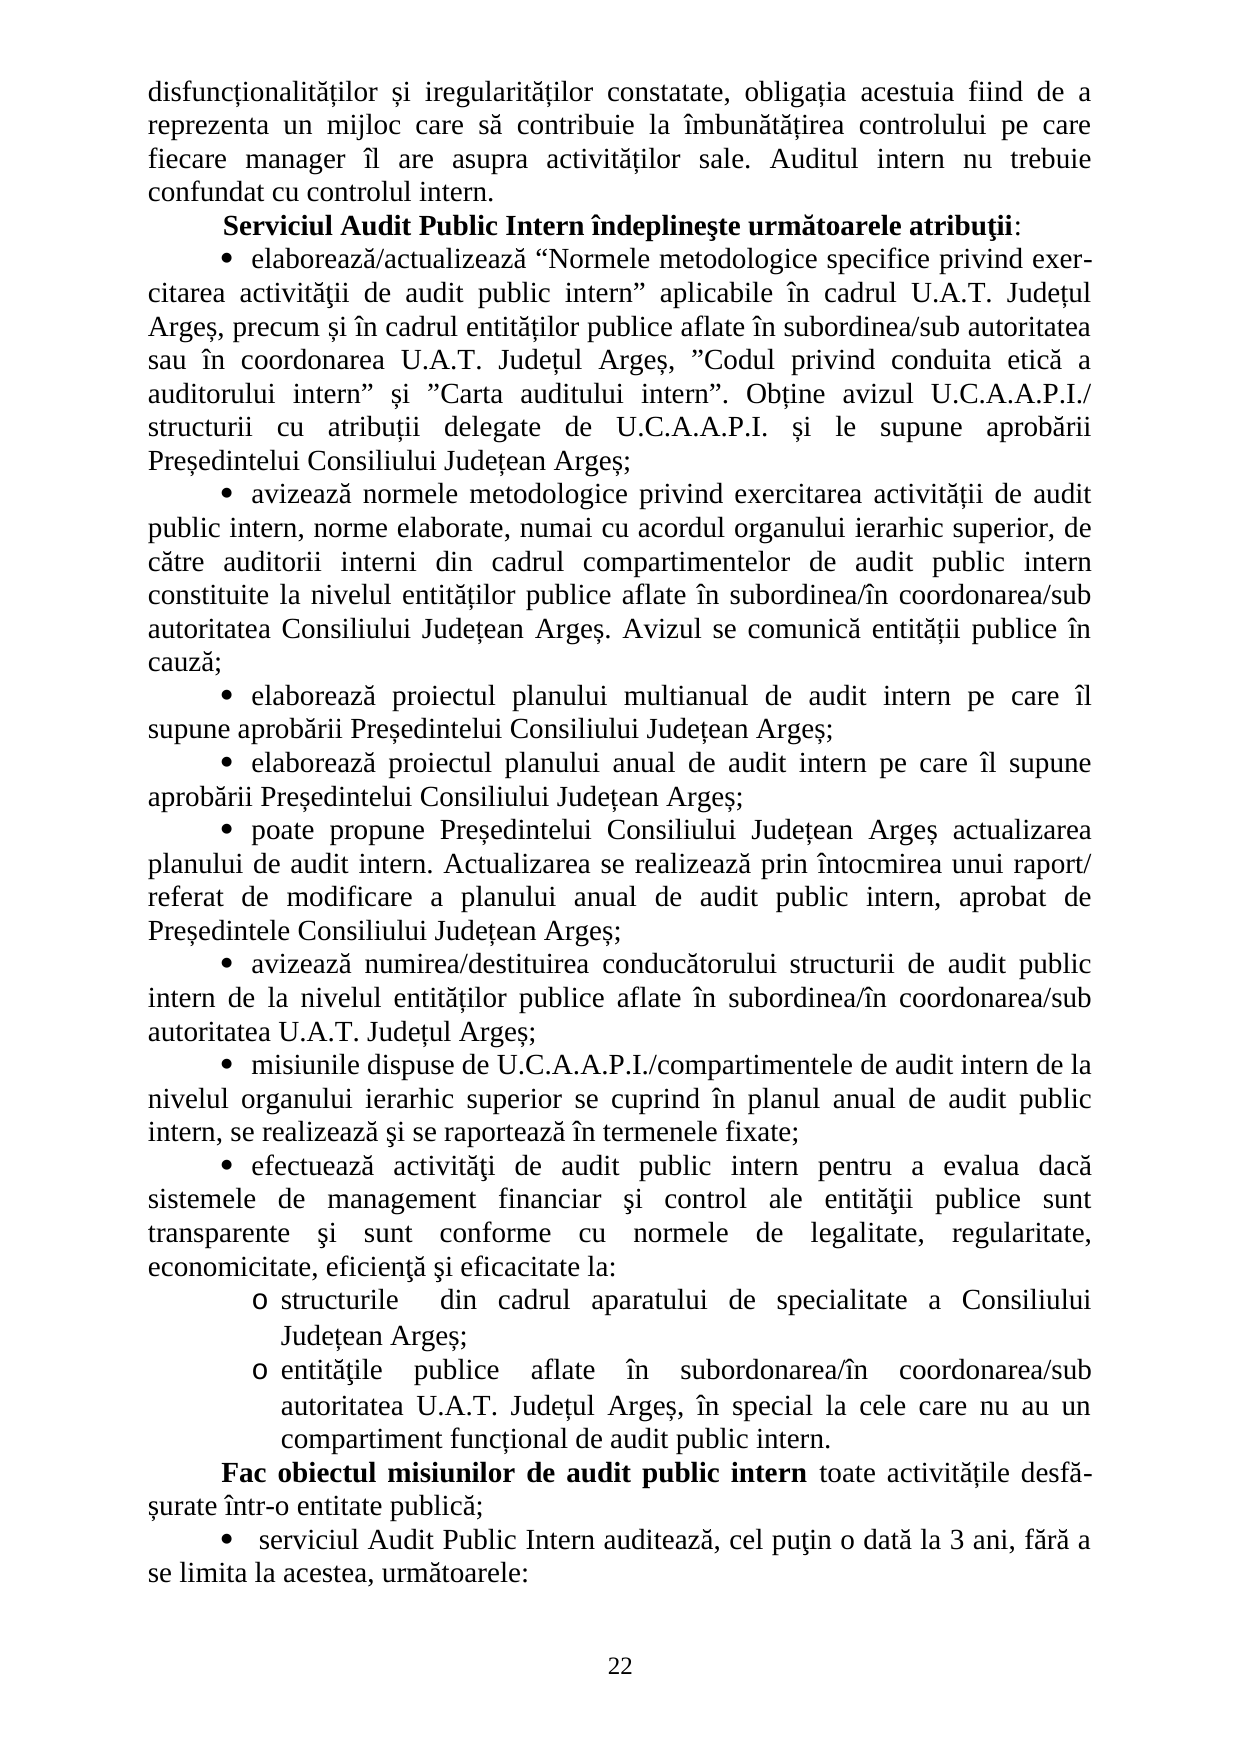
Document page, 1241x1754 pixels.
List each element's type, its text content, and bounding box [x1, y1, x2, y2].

list elaborează proiectul planului anual de audit intern pe care îl supune aprobării Președintelui Consiliului Județean Argeș; [148, 745, 1092, 812]
text Serviciul Audit Public Intern îndeplineşte următoarele atribuţii: [148, 208, 1092, 242]
list entităţile publice aflate în subordonarea/în coordonarea/sub autoritatea U.A.T. Județul Argeș, în special la cele care nu au un compartiment funcțional de audit public intern. [251, 1352, 1092, 1455]
list serviciul Audit Public Intern auditează, cel puţin o dată la 3 ani, fără a se limita la acestea, următoarele: [148, 1522, 1092, 1589]
list misiunile dispuse de U.C.A.A.P.I./compartimentele de audit intern de la nivelul organului ierarhic superior se cuprind în planul anual de audit public intern, se realizează şi se raportează în termenele fixate; [148, 1047, 1092, 1148]
list elaborează proiectul planului multianual de audit intern pe care îl supune aprobării Președintelui Consiliului Județean Argeș; [148, 678, 1092, 745]
list avizează normele metodologice privind exercitarea activității de audit public intern, norme elaborate, numai cu acordul organului ierarhic superior, de către auditorii interni din cadrul compartimentelor de audit public intern constituite la nivelul entităților publice aflate în subordinea/în coordonarea/sub autoritatea Consiliului Județean Argeș. Avizul se comunică entității publice în cauză; [148, 476, 1092, 678]
list structurile din cadrul aparatului de specialitate a Consiliului Județean Argeș; [251, 1282, 1092, 1352]
list elaborează/actualizează “Normele metodologice specifice privind exercitarea activităţii de audit public intern” aplicabile în cadrul U.A.T. Județul Argeș, precum și în cadrul entităților publice aflate în subordinea/sub autoritatea sau în coordonarea U.A.T. Județul Argeș, ”Codul privind conduita etică a auditorului intern” și ”Carta auditului intern”. Obține avizul U.C.A.A.P.I./ structurii cu atribuții delegate de U.C.A.A.P.I. și le supune aprobării Președintelui Consiliului Județean Argeș; [148, 242, 1092, 476]
list efectuează activităţi de audit public intern pentru a evalua dacă sistemele de management financiar şi control ale entităţii publice sunt transparente şi sunt conforme cu normele de legalitate, regularitate, economicitate, eficienţă şi eficacitate la: [148, 1148, 1092, 1282]
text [148, 74, 1092, 208]
list avizează numirea/destituirea conducătorului structurii de audit public intern de la nivelul entităților publice aflate în subordinea/în coordonarea/sub autoritatea U.A.T. Județul Argeș; [148, 946, 1092, 1047]
text Fac obiectul misiunilor de audit public intern toate activitățile desfășurate într-o entitate publică; [148, 1455, 1092, 1522]
list poate propune Președintelui Consiliului Județean Argeș actualizarea planului de audit intern. Actualizarea se realizează prin întocmirea unui raport/ referat de modificare a planului anual de audit public intern, aprobat de Președintele Consiliului Județean Argeș; [148, 812, 1092, 946]
